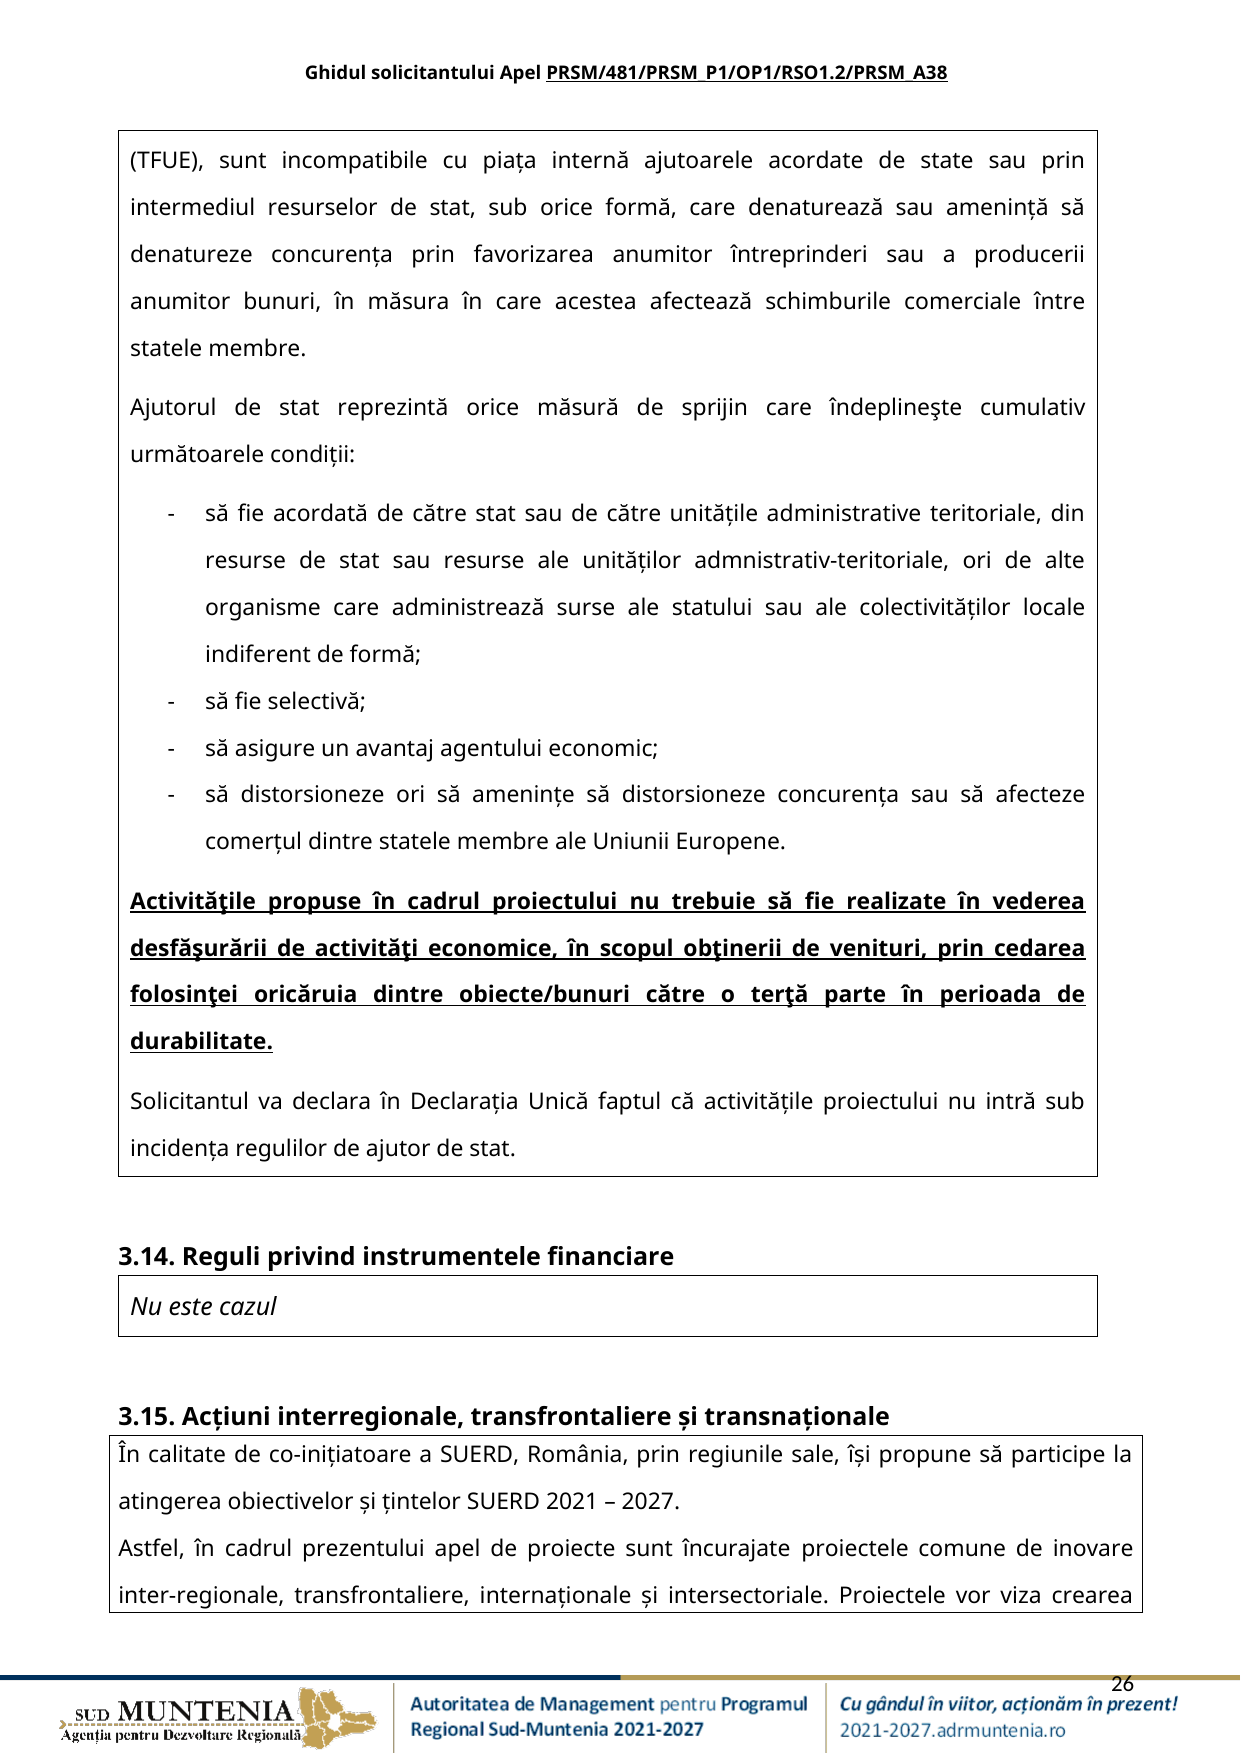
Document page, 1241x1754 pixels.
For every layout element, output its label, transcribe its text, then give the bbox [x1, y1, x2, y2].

picture [0, 1675, 1241, 1754]
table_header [119, 131, 1097, 1176]
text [110, 1529, 1142, 1612]
subtitle 3.14. Reguli privind instrumentele financiare [118, 1239, 1134, 1273]
table_header Nu este cazul [119, 1276, 1097, 1336]
subtitle 3.15. Acțiuni interregionale, transfrontaliere și transnaționale [118, 1398, 1134, 1432]
text În calitate de co-inițiatoare a SUERD, România, prin regiunile sale, își propune să participe la atingerea obiectivelor și țintelor SUERD 2021 – 2027. [110, 1436, 1142, 1516]
